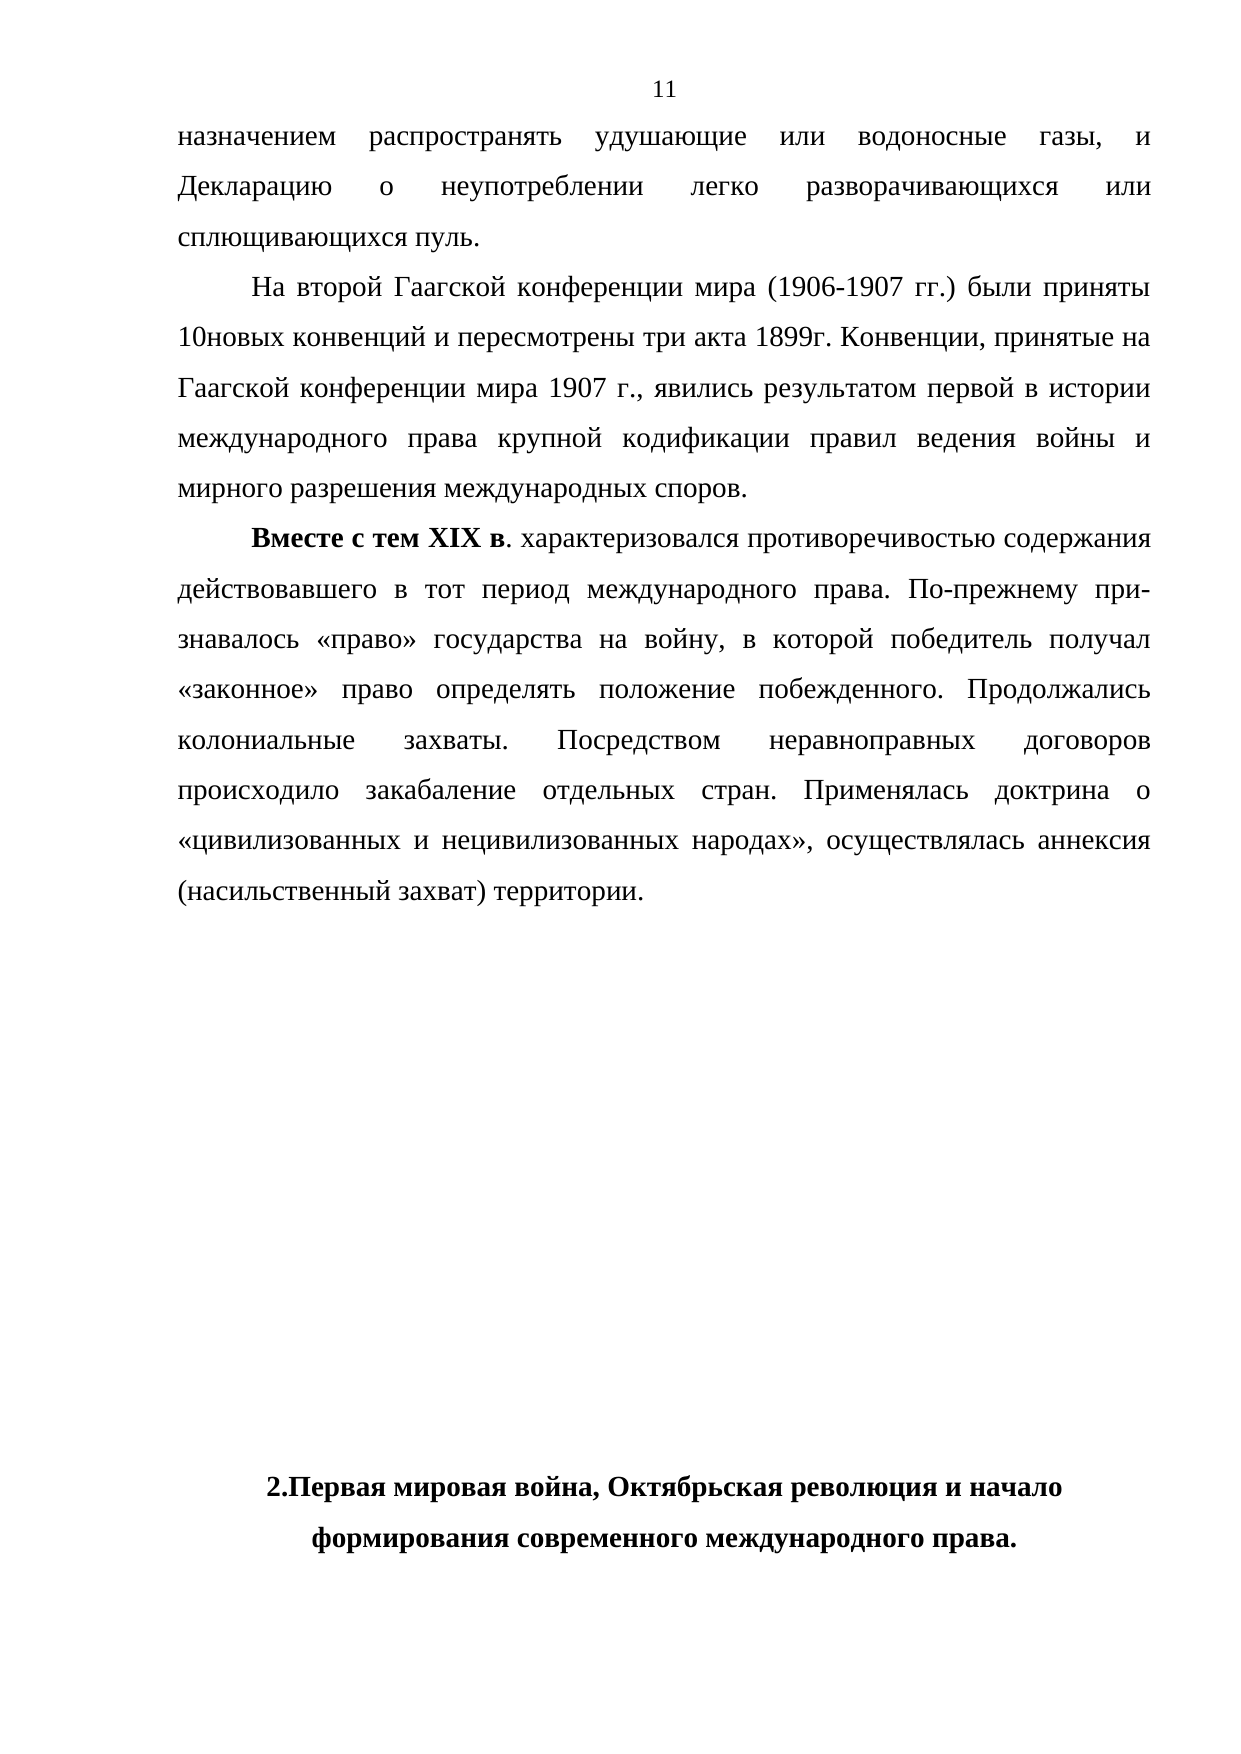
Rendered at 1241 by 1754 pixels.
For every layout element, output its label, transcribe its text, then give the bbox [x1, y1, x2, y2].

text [177, 118, 1152, 252]
text На второй Гаагской конференции мира (1906-1907 гг.) были приняты 10новых конвенций и пересмотрены три акта 1899г. Конвенции, принятые на Гаагской конференции мира 1907 г., явились результатом первой в истории международного права крупной кодификации правил ведения войны и мирного разрешения международных споров. [177, 269, 1152, 504]
text Вместе с тем XIX в. характеризовался противоречивостью содержания действовавшего в тот период международного права. По-прежнему при-знавалось «право» государства на войну, в которой победитель получал «законное» право определять положение побежденного. Продолжались колониальные захваты. Посредством неравноправных договоров происходило закабаление отдельных стран. Применялась доктрина о «цивилизованных и нецивилизованных народах», осуществлялась аннексия (насильственный захват) территории. [177, 521, 1152, 906]
text 2.Первая мировая война, Октябрьская революция и начало формирования современного международного права. [177, 1469, 1152, 1553]
